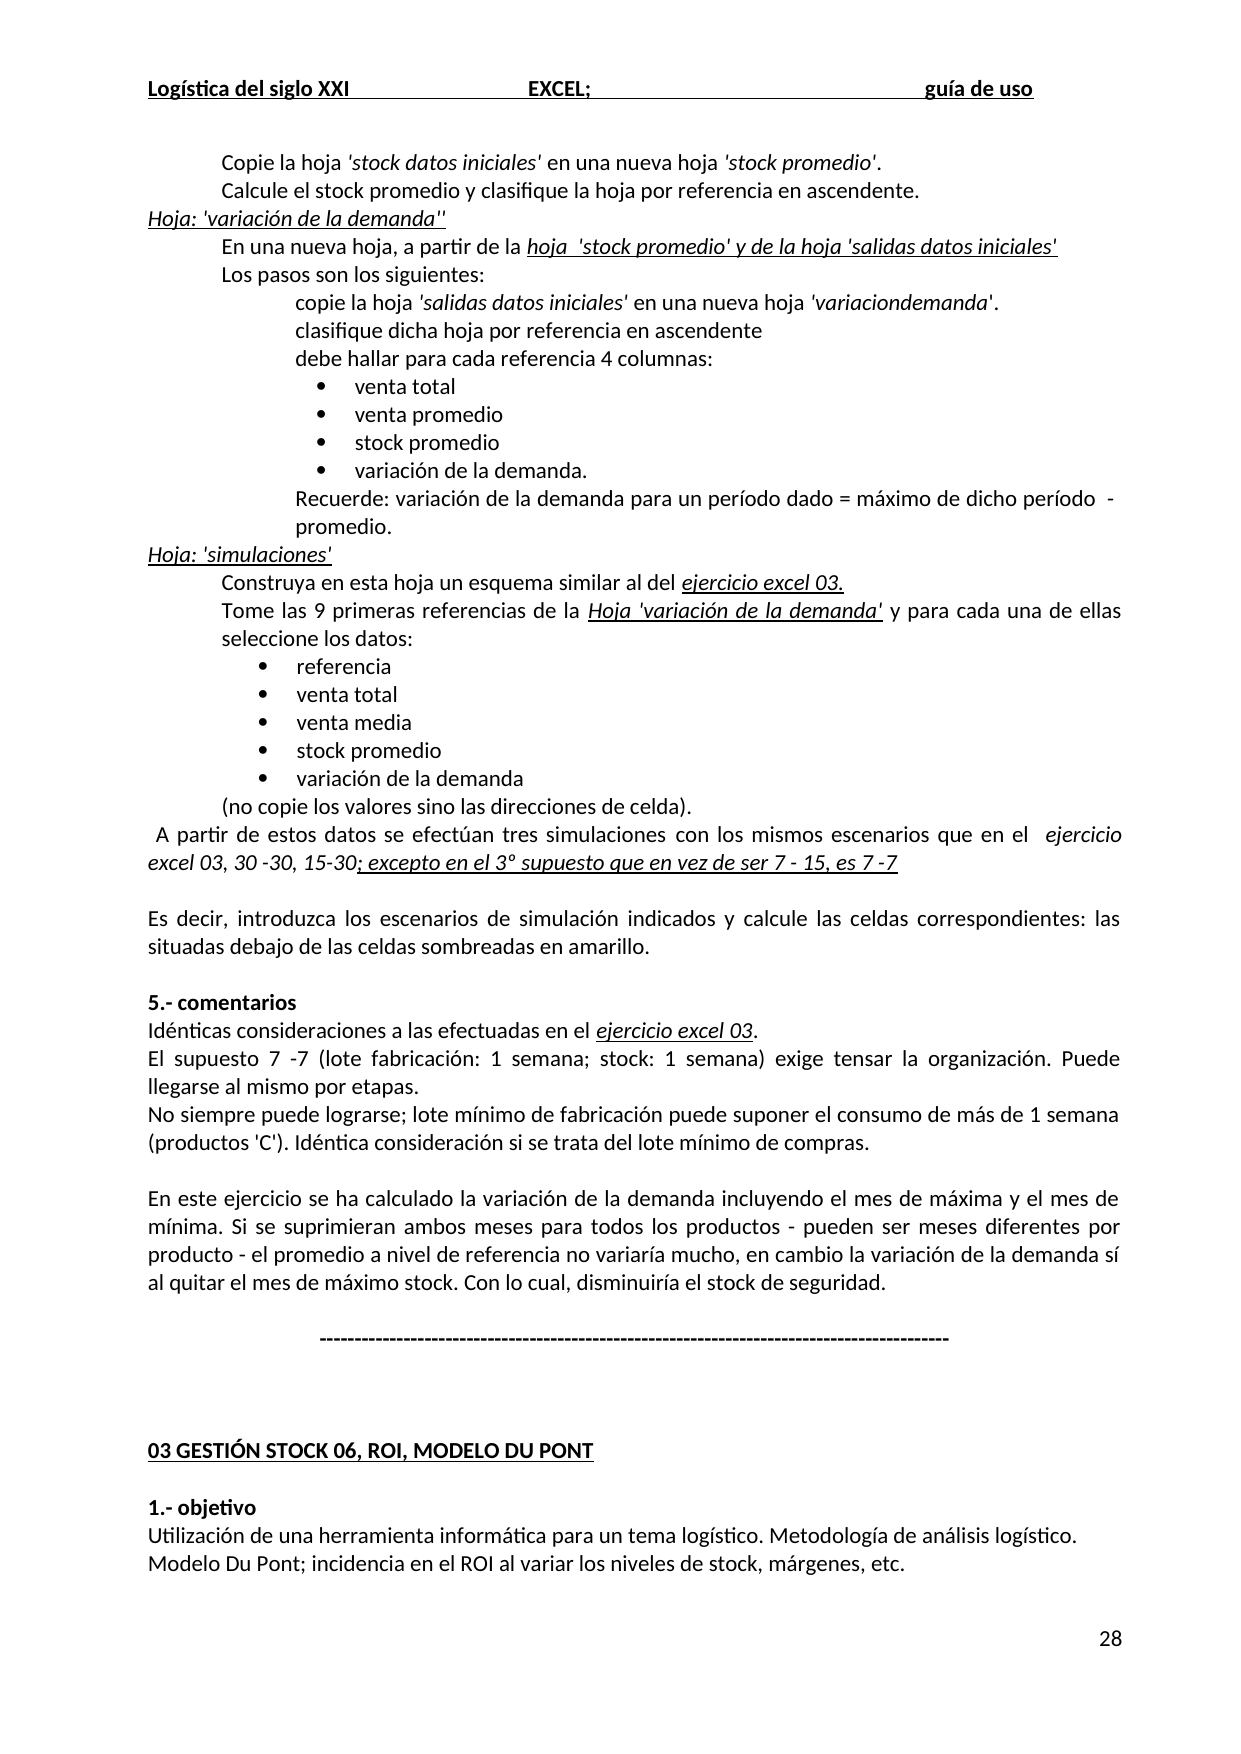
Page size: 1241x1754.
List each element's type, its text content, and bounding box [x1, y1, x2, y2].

text A partir de estos datos se efectúan tres simulaciones con los mismos escenarios que en el ejercicio excel 03, 30 -30, 15-30; excepto en el 3º supuesto que en vez de ser 7 - 15, es 7 -7 [148, 820, 1122, 876]
text Hoja: 'variación de la demanda'' [148, 204, 1122, 232]
text Construya en esta hoja un esquema similar al del ejercicio excel 03. [221, 568, 1122, 596]
text Calcule el stock promedio y clasifique la hoja por referencia en ascendente. [148, 176, 1122, 204]
text ------------------------------------------------------------------------------------------ [148, 1324, 1122, 1353]
text En este ejercicio se ha calculado la variación de la demanda incluyendo el mes de máxima y el mes de mínima. Si se suprimieran ambos meses para todos los productos - pueden ser meses diferentes por producto - el promedio a nivel de referencia no variaría mucho, en cambio la variación de la demanda sí al quitar el mes de máximo stock. Con lo cual, disminuiría el stock de seguridad. [148, 1184, 1122, 1297]
text clasifique dicha hoja por referencia en ascendente [221, 316, 1122, 344]
list stock promedio [317, 428, 1122, 456]
text Modelo Du Pont; incidencia en el ROI al variar los niveles de stock, márgenes, etc. [148, 1549, 1122, 1577]
text En una nueva hoja, a partir de la hoja 'stock promedio' y de la hoja 'salidas datos iniciales' [221, 232, 1122, 260]
list variación de la demanda. [317, 456, 1122, 484]
text debe hallar para cada referencia 4 columnas: [221, 344, 1122, 372]
list 1.- objetivo [148, 1493, 1122, 1521]
list Recuerde: variación de la demanda para un período dado = máximo de dicho período - promedio. [221, 484, 1122, 540]
text 03 GESTIÓN STOCK 06, ROI, MODELO DU PONT [148, 1437, 1122, 1465]
list venta media [259, 708, 1122, 736]
text (no copie los valores sino las direcciones de celda). [221, 792, 1122, 820]
text Los pasos son los siguientes: [221, 260, 1122, 288]
text 5.- comentarios [148, 988, 1122, 1016]
text Es decir, introduzca los escenarios de simulación indicados y calcule las celdas correspondientes: las situadas debajo de las celdas sombreadas en amarillo. [148, 904, 1122, 960]
text No siempre puede lograrse; lote mínimo de fabricación puede suponer el consumo de más de 1 semana (productos 'C'). Idéntica consideración si se trata del lote mínimo de compras. [148, 1100, 1122, 1156]
list venta promedio [317, 400, 1122, 428]
list venta total [259, 680, 1122, 708]
text Hoja: 'simulaciones' [148, 540, 1122, 568]
list variación de la demanda [259, 764, 1122, 792]
text Idénticas consideraciones a las efectuadas en el ejercicio excel 03. [148, 1016, 1122, 1044]
text Tome las 9 primeras referencias de la Hoja 'variación de la demanda' y para cada una de ellas seleccione los datos: [221, 596, 1122, 652]
text Copie la hoja 'stock datos iniciales' en una nueva hoja 'stock promedio'. [148, 148, 1122, 176]
text copie la hoja 'salidas datos iniciales' en una nueva hoja 'variaciondemanda'. [221, 288, 1122, 316]
list venta total [317, 372, 1122, 400]
text Utilización de una herramienta informática para un tema logístico. Metodología de análisis logístico. [148, 1521, 1122, 1549]
text El supuesto 7 -7 (lote fabricación: 1 semana; stock: 1 semana) exige tensar la organización. Puede llegarse al mismo por etapas. [148, 1044, 1122, 1100]
list referencia [259, 652, 1122, 680]
list stock promedio [259, 736, 1122, 764]
